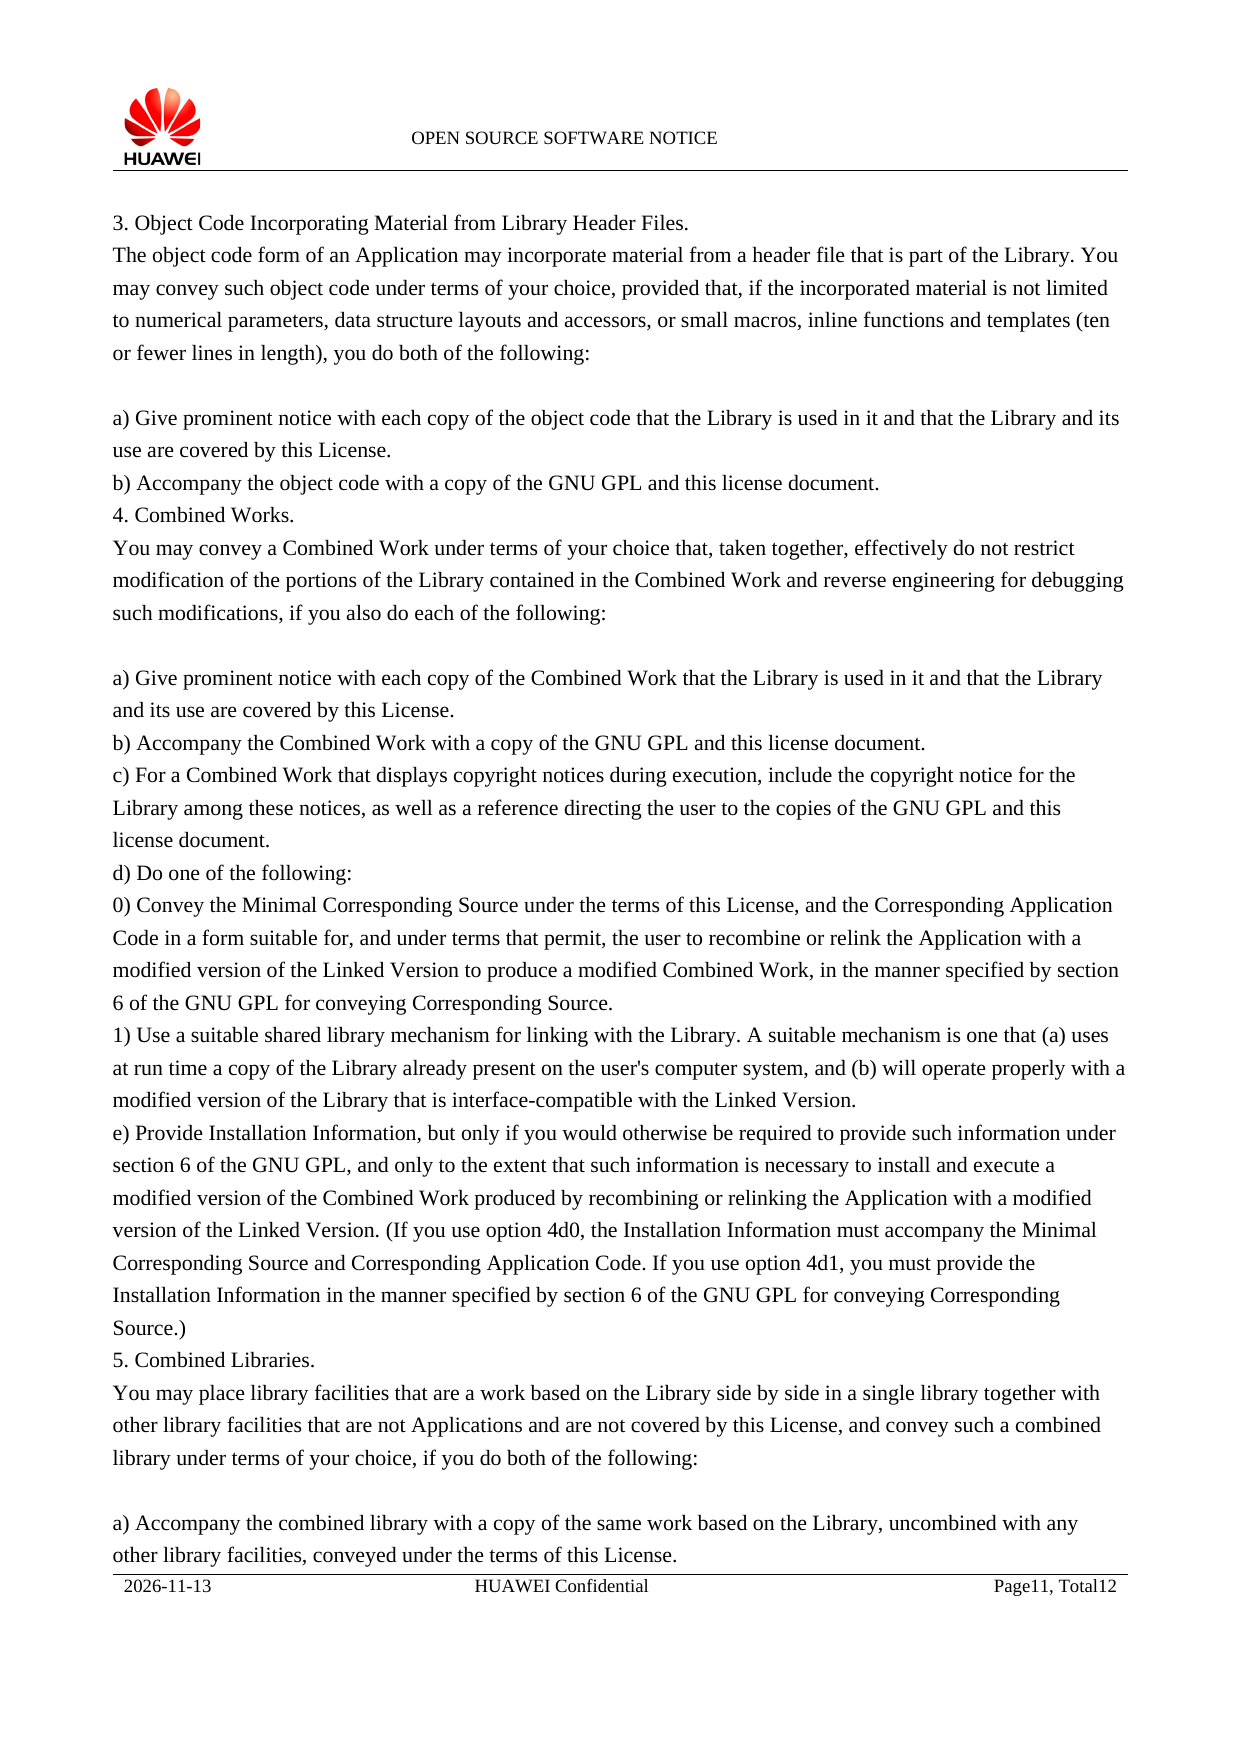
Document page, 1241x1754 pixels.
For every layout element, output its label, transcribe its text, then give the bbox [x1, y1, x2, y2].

picture [124, 88, 201, 165]
